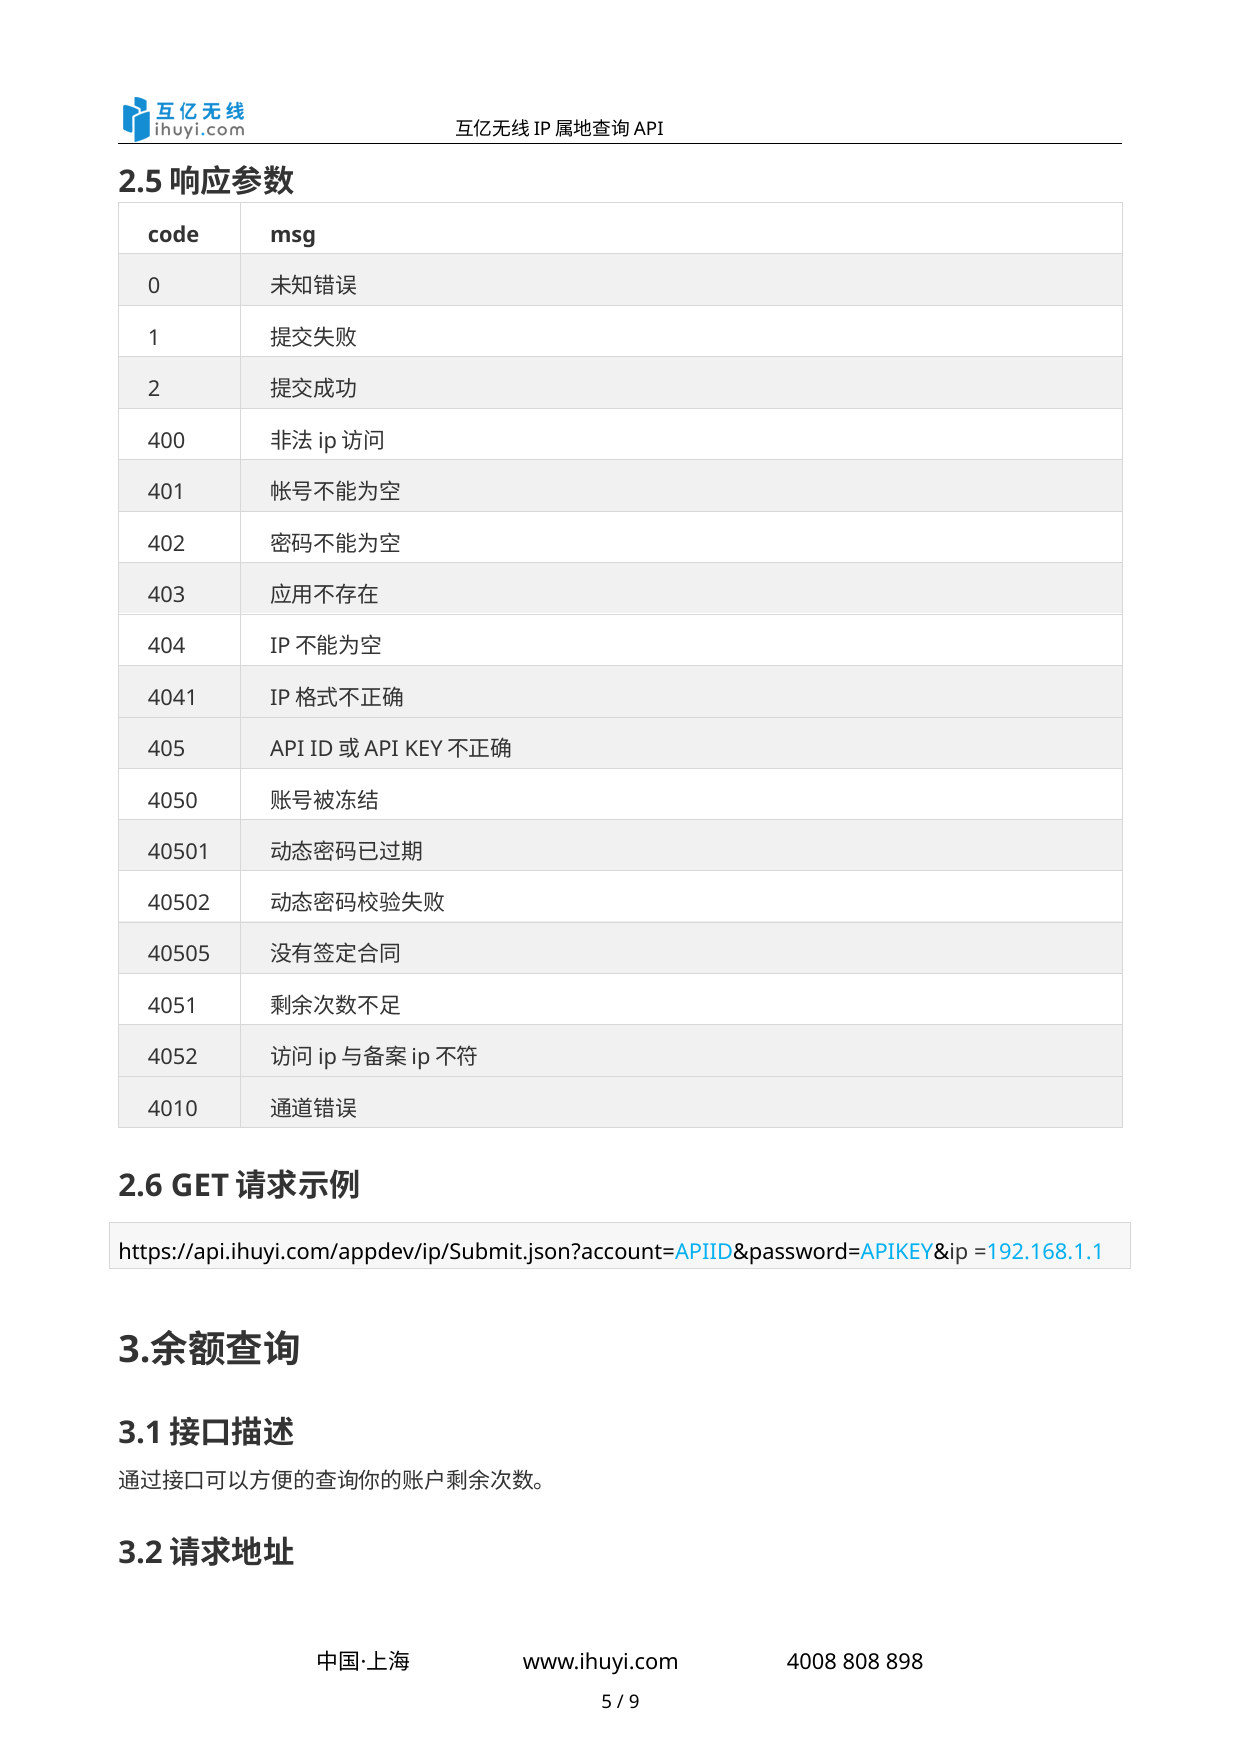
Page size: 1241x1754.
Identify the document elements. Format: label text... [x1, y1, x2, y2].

table_cell 404 [119, 615, 240, 665]
table_cell 4010 [119, 1077, 240, 1127]
table_cell 剩余次数不足 [241, 974, 1122, 1024]
table_cell 4051 [119, 974, 240, 1024]
table_cell 密码不能为空 [241, 512, 1122, 562]
table_cell 动态密码已过期 [241, 820, 1122, 870]
table_cell 4050 [119, 769, 240, 819]
subtitle 3.余额查询 [118, 1319, 1122, 1373]
table_cell 帐号不能为空 [241, 460, 1122, 511]
table_cell 账号被冻结 [241, 769, 1122, 819]
table_cell 4052 [119, 1025, 240, 1076]
table_cell 提交失败 [241, 306, 1122, 356]
text 通过接口可以方便的查询你的账户剩余次数。 [118, 1453, 1122, 1495]
table_cell 405 [119, 718, 240, 768]
table_cell 非法ip访问 [241, 409, 1122, 459]
table_cell API ID或API KEY不正确 [241, 718, 1122, 768]
table_header code [119, 203, 240, 253]
table_cell 40502 [119, 871, 240, 921]
table_cell IP格式不正确 [241, 666, 1122, 716]
table_cell 0 [119, 254, 240, 305]
table_cell 4041 [119, 666, 240, 716]
table_cell 400 [119, 409, 240, 459]
table_cell 40501 [119, 820, 240, 870]
table_cell IP不能为空 [241, 615, 1122, 665]
table_cell 40505 [119, 923, 240, 973]
table_cell 402 [119, 512, 240, 562]
table_cell 403 [119, 563, 240, 613]
table_cell 2 [119, 357, 240, 408]
table_cell 401 [119, 460, 240, 511]
table_cell 访问ip与备案ip不符 [241, 1025, 1122, 1076]
subtitle 3.1接口描述 [118, 1408, 1122, 1453]
table_cell 通道错误 [241, 1077, 1122, 1127]
text https://api.ihuyi.com/appdev/ip/Submit.json?account=APIID&password=APIKEY&ip =192.168.1.1 [110, 1223, 1130, 1268]
table_cell 1 [119, 306, 240, 356]
table_cell 没有签定合同 [241, 923, 1122, 973]
picture [118, 88, 249, 143]
table_cell 动态密码校验失败 [241, 871, 1122, 921]
table_cell 未知错误 [241, 254, 1122, 305]
subtitle 2.6 GET请求示例 [118, 1160, 1122, 1206]
table_cell 提交成功 [241, 357, 1122, 408]
table_header msg [241, 203, 1122, 253]
subtitle 3.2请求地址 [118, 1527, 1122, 1573]
table_cell 应用不存在 [241, 563, 1122, 613]
subtitle 2.5响应参数 [118, 156, 1122, 202]
